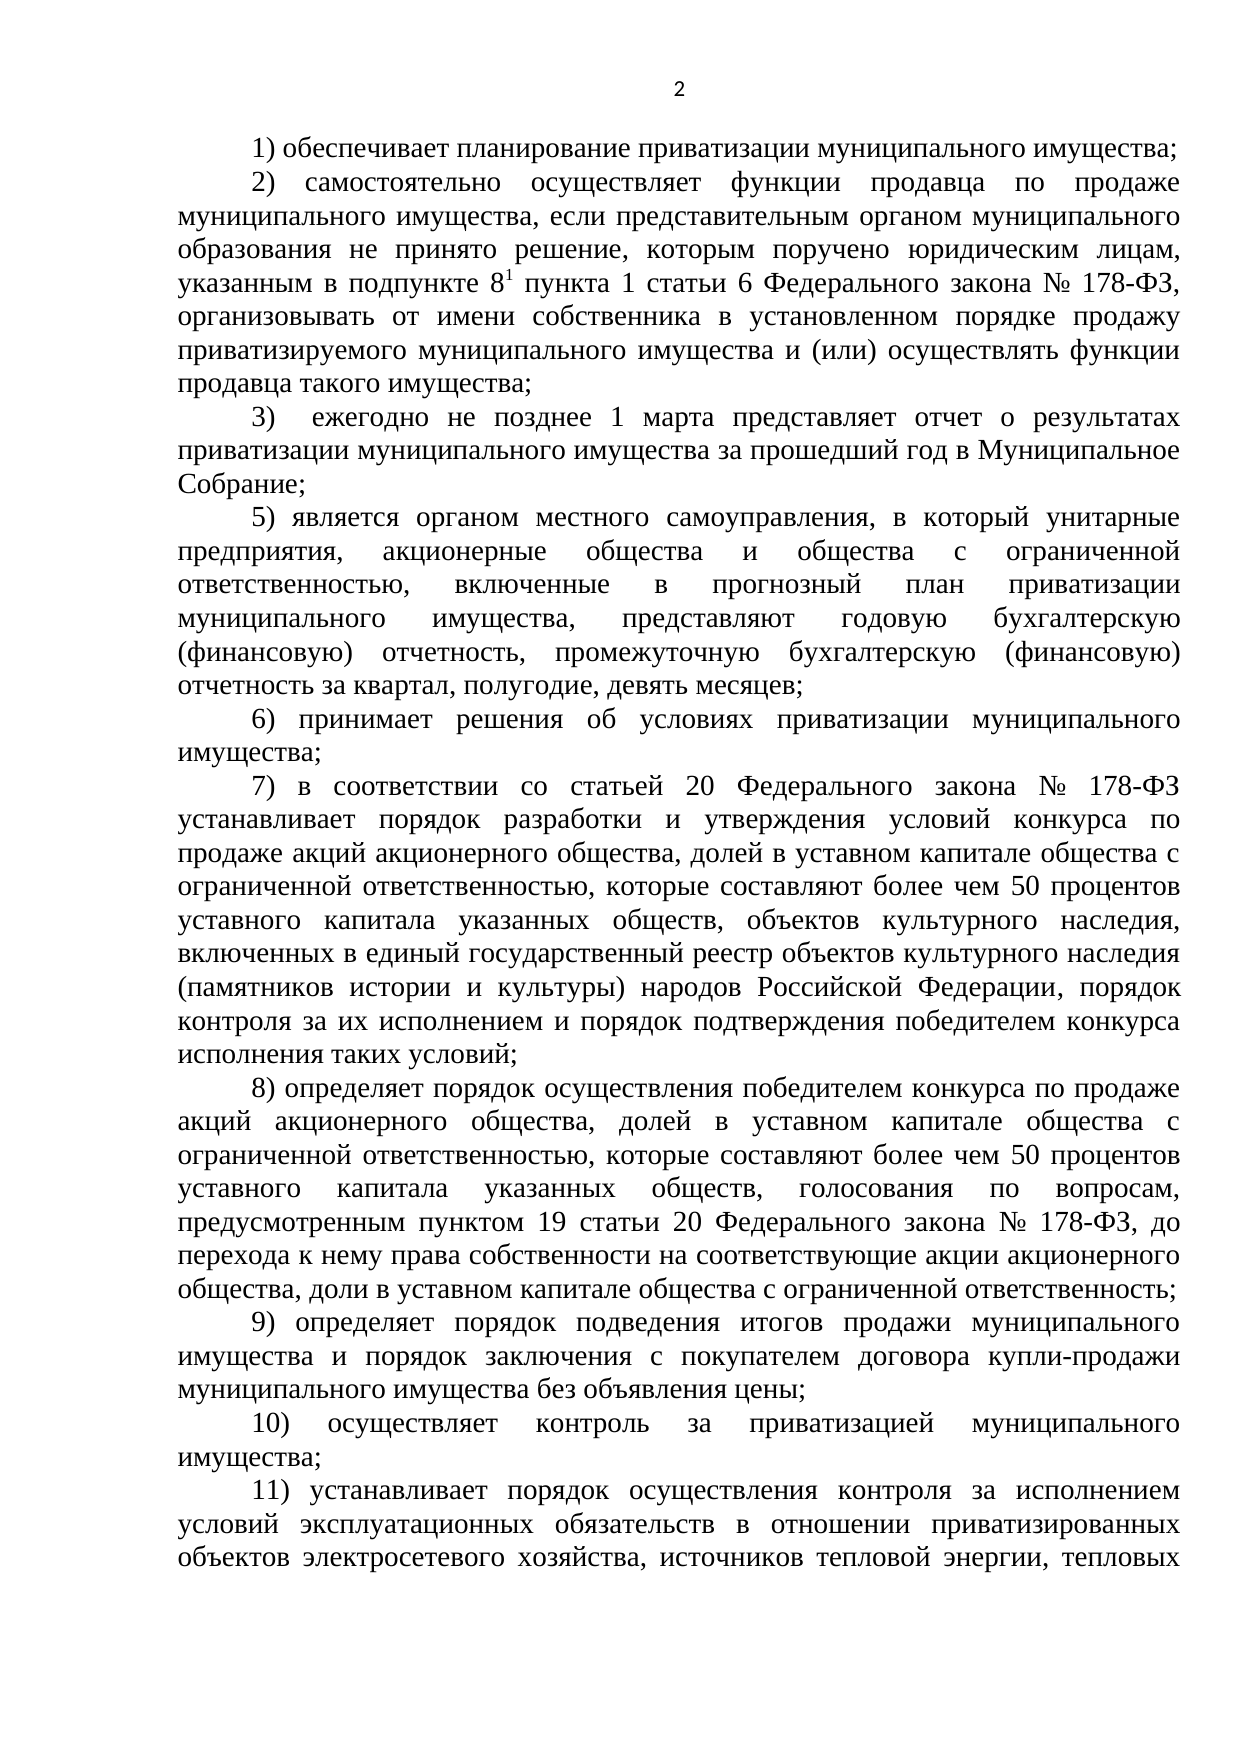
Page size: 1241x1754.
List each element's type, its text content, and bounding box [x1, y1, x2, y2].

text 2) самостоятельно осуществляет функции продавца по продаже муниципального имущества, если представительным органом муниципального образования не принято решение, которым поручено юридическим лицам, указанным в подпункте 81 пункта 1 статьи 6 Федерального закона № 178-ФЗ, организовывать от имени собственника в установленном порядке продажу приватизируемого муниципального имущества и (или) осуществлять функции продавца такого имущества; [177, 164, 1181, 399]
text 7) в соответствии со статьей 20 Федерального закона № 178-ФЗ устанавливает порядок разработки и утверждения условий конкурса по продаже акций акционерного общества, долей в уставном капитале общества с ограниченной ответственностью, которые составляют более чем 50 процентов уставного капитала указанных обществ, объектов культурного наследия, включенных в единый государственный реестр объектов культурного наследия (памятников истории и культуры) народов Российской Федерации, порядок контроля за их исполнением и порядок подтверждения победителем конкурса исполнения таких условий; [177, 768, 1181, 1070]
text 5) является органом местного самоуправления, в который унитарные предприятия, акционерные общества и общества с ограниченной ответственностью, включенные в прогнозный план приватизации муниципального имущества, представляют годовую бухгалтерскую (финансовую) отчетность, промежуточную бухгалтерскую (финансовую) отчетность за квартал, полугодие, девять месяцев; [177, 499, 1181, 701]
text 1) обеспечивает планирование приватизации муниципального имущества; [177, 131, 1181, 164]
text 8) определяет порядок осуществления победителем конкурса по продаже акций акционерного общества, долей в уставном капитале общества с ограниченной ответственностью, которые составляют более чем 50 процентов уставного капитала указанных обществ, голосования по вопросам, предусмотренным пунктом 19 статьи 20 Федерального закона № 178-ФЗ, до перехода к нему права собственности на соответствующие акции акционерного общества, доли в уставном капитале общества с ограниченной ответственность; [177, 1070, 1181, 1304]
text 9) определяет порядок подведения итогов продажи муниципального имущества и порядок заключения с покупателем договора купли-продажи муниципального имущества без объявления цены; [177, 1304, 1181, 1405]
text 3) ежегодно не позднее 1 марта представляет отчет о результатах приватизации муниципального имущества за прошедший год в Муниципальное Собрание; [177, 399, 1181, 499]
text 6) принимает решения об условиях приватизации муниципального имущества; [177, 701, 1181, 768]
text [177, 1472, 1181, 1573]
text 10) осуществляет контроль за приватизацией муниципального имущества; [177, 1405, 1181, 1472]
